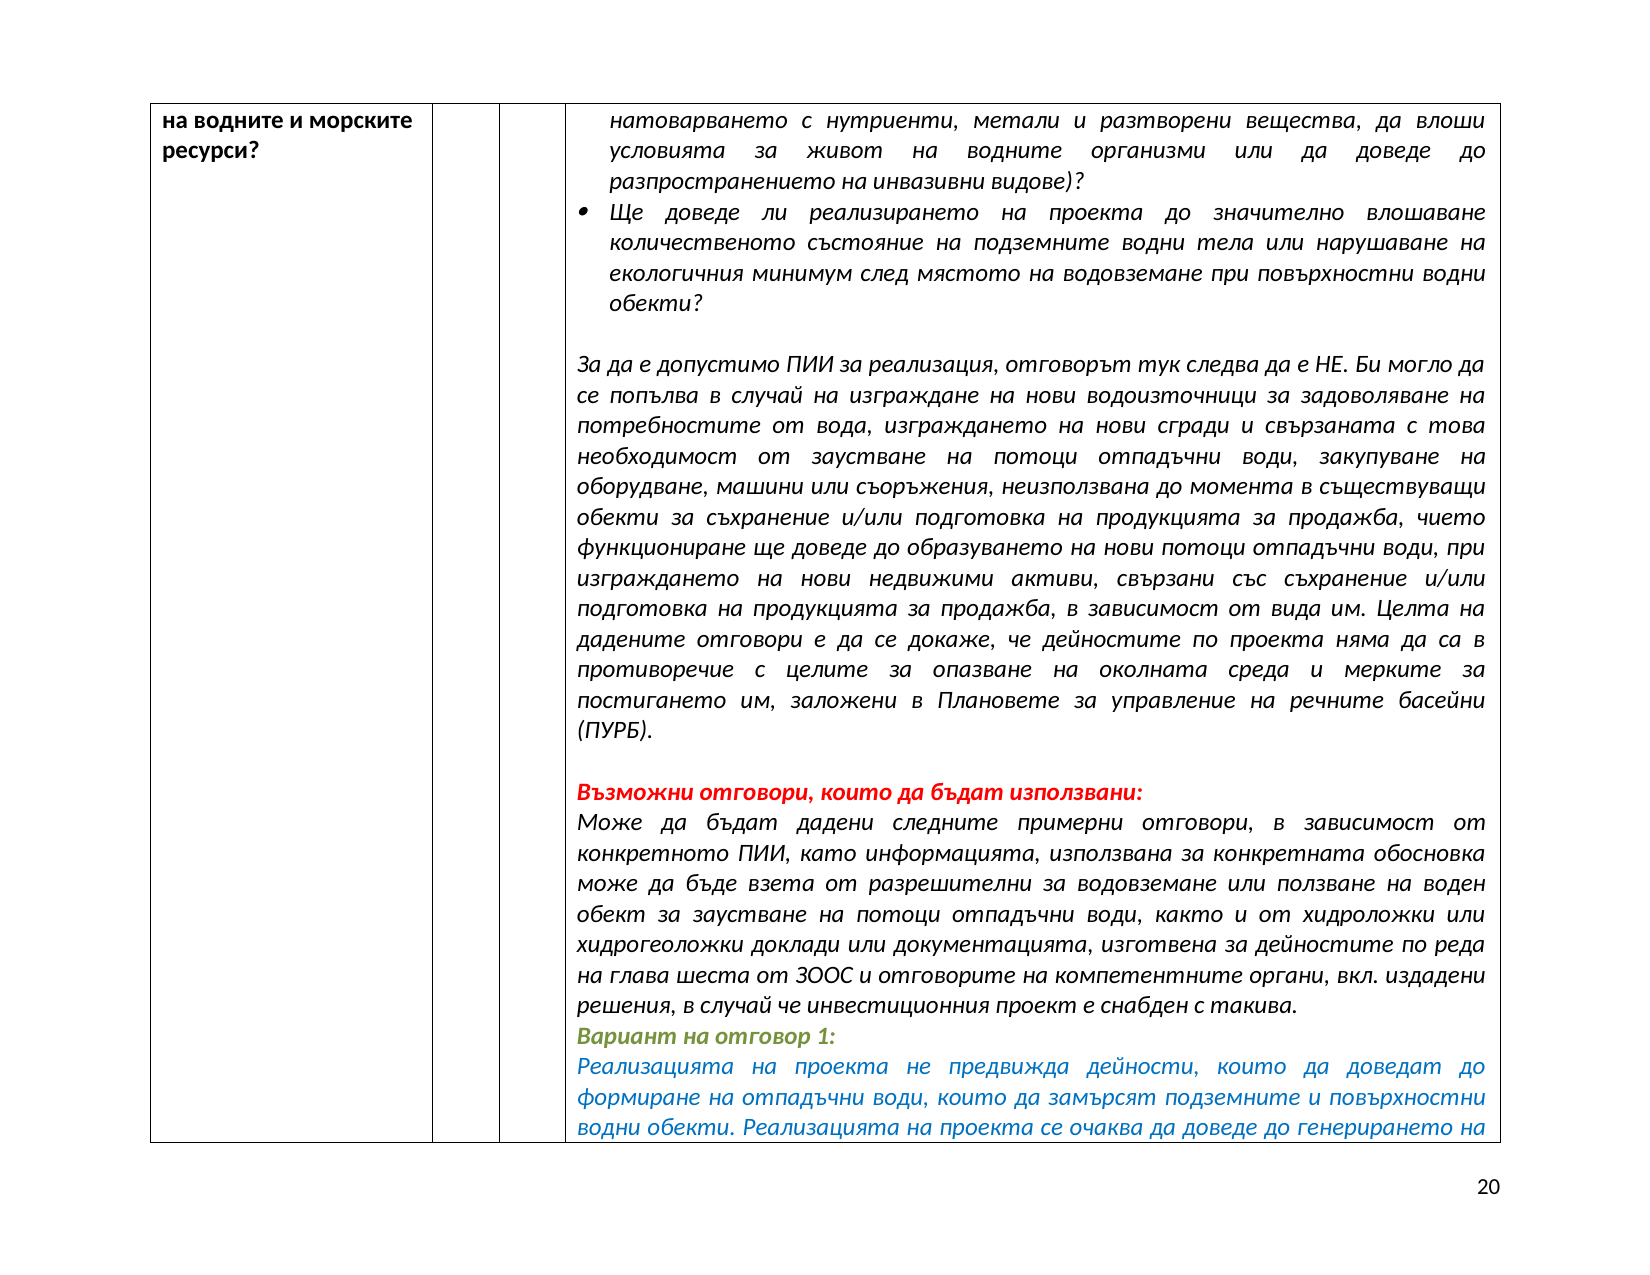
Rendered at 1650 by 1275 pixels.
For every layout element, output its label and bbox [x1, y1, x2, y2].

table_cell [151, 104, 432, 1142]
table_cell [500, 104, 565, 1142]
table_cell [433, 104, 499, 1142]
table_cell [566, 104, 1500, 1142]
